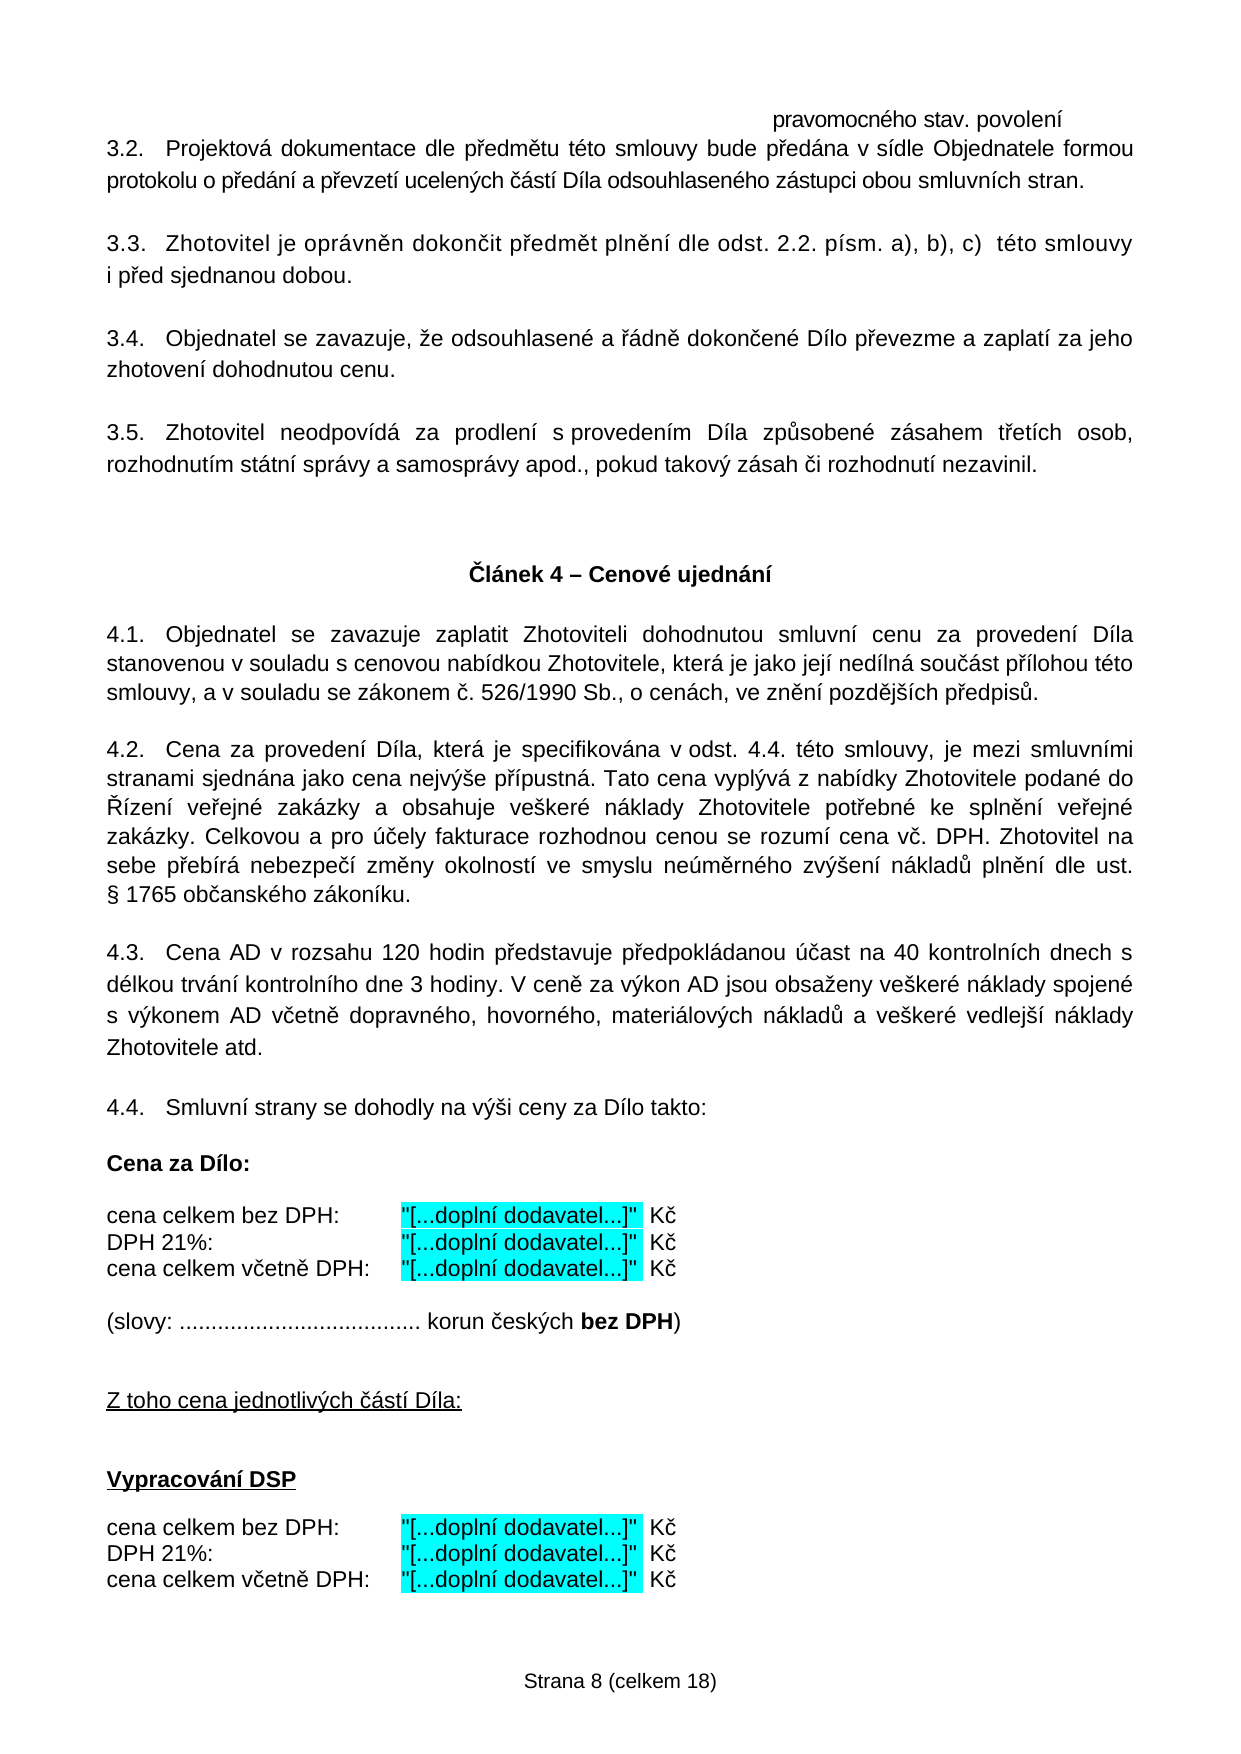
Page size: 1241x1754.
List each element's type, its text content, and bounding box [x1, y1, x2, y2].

text cena celkem včetně DPH: Kč [106, 1255, 401, 1281]
text 3.2. Projektová dokumentace dle předmětu této smlouvy bude předána v sídle Objednatele formou protokolu o předání a převzetí ucelených částí Díla odsouhlaseného zástupci obou smluvních stran. [106, 135, 1134, 193]
text (slovy: ...................................... korun českých bez DPH) [106, 1308, 1134, 1334]
list Smluvní strany se dohodly na výši ceny za Dílo takto: [106, 1094, 1134, 1121]
text cena celkem bez DPH: Kč [106, 1514, 401, 1540]
text Článek 4 – Cenové ujednání [106, 561, 1134, 588]
text pravomocného stav. povolení [106, 106, 1134, 133]
text Cena za Dílo: [106, 1149, 1134, 1176]
text Vypracování DSP [106, 1466, 1134, 1492]
text 3.5. Zhotovitel neodpovídá za prodlení s provedením Díla způsobené zásahem třetích osob, rozhodnutím státní správy a samosprávy apod., pokud takový zásah či rozhodnutí nezavinil. [106, 419, 1134, 477]
text cena celkem včetně DPH: Kč [643, 1566, 1134, 1593]
text DPH 21%: Kč [106, 1228, 1134, 1255]
text DPH 21%: Kč [106, 1540, 401, 1566]
text cena celkem včetně DPH: Kč [106, 1566, 401, 1593]
text 3.3. Zhotovitel je oprávněn dokončit předmět plnění dle odst. 2.2. písm. a), b), c) této smlouvy i před sjednanou dobou. [106, 230, 1134, 288]
list Cena AD v rozsahu 120 hodin představuje předpokládanou účast na 40 kontrolních dnech s délkou trvání kontrolního dne 3 hodiny. V ceně za výkon AD jsou obsaženy veškeré náklady spojené s výkonem AD včetně dopravného, hovorného, materiálových nákladů a veškeré vedlejší náklady Zhotovitele atd. [106, 939, 1134, 1060]
text cena celkem bez DPH: Kč [643, 1514, 1134, 1540]
text DPH 21%: Kč [643, 1540, 1134, 1566]
list Objednatel se zavazuje zaplatit Zhotoviteli dohodnutou smluvní cenu za provedení Díla stanovenou v souladu s cenovou nabídkou Zhotovitele, která je jako její nedílná součást přílohou této smlouvy, a v souladu se zákonem č. 526/1990 Sb., o cenách, ve znění pozdějších předpisů. [106, 621, 1134, 705]
text cena celkem včetně DPH: Kč [643, 1255, 1134, 1281]
list Cena za provedení Díla, která je specifikována v odst. 4.4. této smlouvy, je mezi smluvními stranami sjednána jako cena nejvýše přípustná. Tato cena vyplývá z nabídky Zhotovitele podané do Řízení veřejné zakázky a obsahuje veškeré náklady Zhotovitele potřebné ke splnění veřejné zakázky. Celkovou a pro účely fakturace rozhodnou cenou se rozumí cena vč. DPH. Zhotovitel na sebe přebírá nebezpečí změny okolností ve smyslu neúměrného zvýšení nákladů plnění dle ust. § 1765 občanského zákoníku. [106, 736, 1134, 908]
list Objednatel se zavazuje, že odsouhlasené a řádně dokončené Dílo převezme a zaplatí za jeho zhotovení dohodnutou cenu. [106, 325, 1134, 383]
text cena celkem bez DPH: Kč [643, 1202, 1134, 1228]
text Z toho cena jednotlivých částí Díla: [106, 1387, 1134, 1413]
text cena celkem bez DPH: Kč [106, 1202, 401, 1228]
